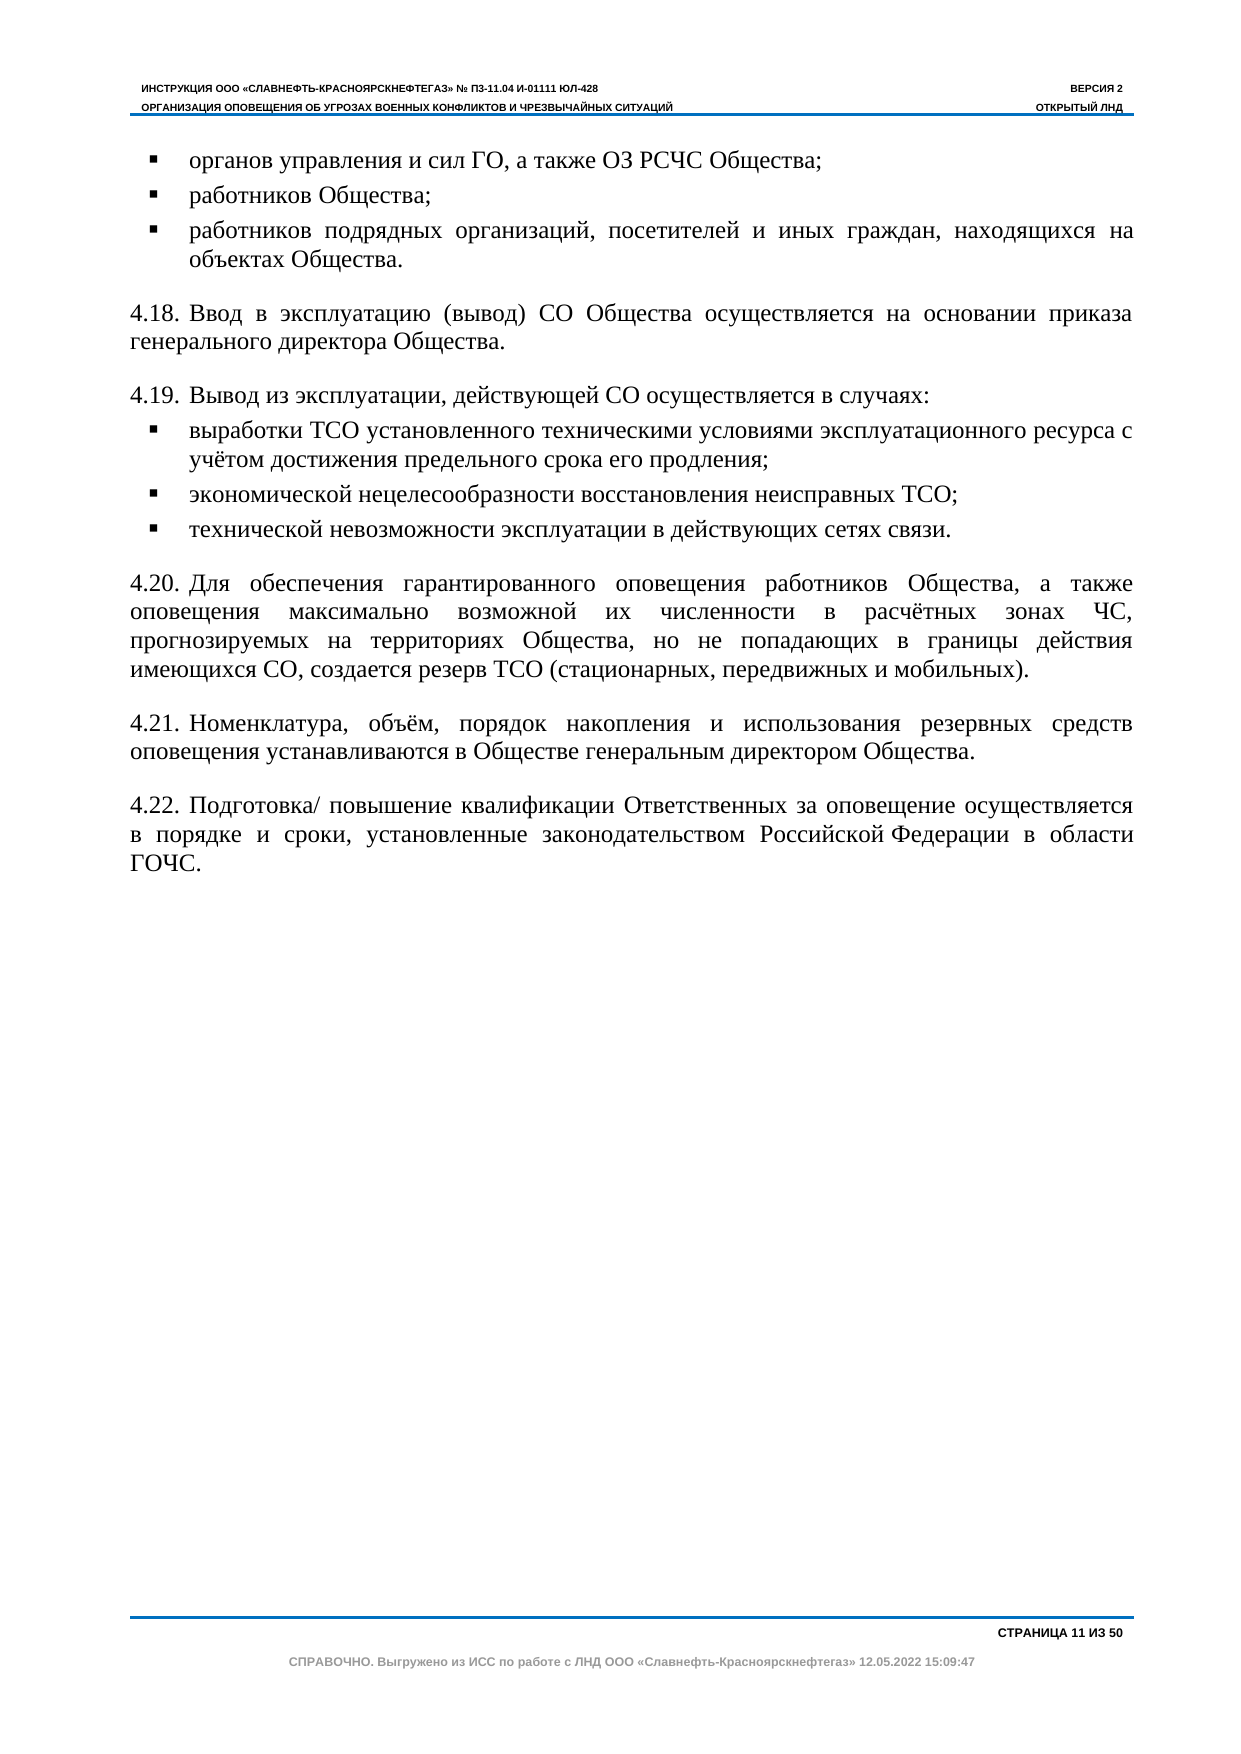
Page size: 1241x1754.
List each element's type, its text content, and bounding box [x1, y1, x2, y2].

list Подготовка/ повышение квалификации Ответственных за оповещение осуществляется в порядке и сроки, установленные законодательством Российской Федерации в области ГОЧС. [130, 790, 1134, 876]
list работников Общества; [148, 180, 1134, 209]
list выработки ТСО установленного техническими условиями эксплуатационного ресурса с учётом достижения предельного срока его продления; [148, 415, 1134, 473]
list Для обеспечения гарантированного оповещения работников Общества, а также оповещения максимально возможной их численности в расчётных зонах ЧС, прогнозируемых на территориях Общества, но не попадающих в границы действия имеющихся СО, создается резерв ТСО (стационарных, передвижных и мобильных). [130, 568, 1134, 683]
list экономической нецелесообразности восстановления неисправных ТСО; [148, 479, 1134, 508]
list работников подрядных организаций, посетителей и иных граждан, находящихся на объектах Общества. [148, 215, 1134, 273]
list Номенклатура, объём, порядок накопления и использования резервных средств оповещения устанавливаются в Обществе генеральным директором Общества. [130, 708, 1134, 765]
list технической невозможности эксплуатации в действующих сетях связи. [148, 514, 1134, 543]
list Вывод из эксплуатации, действующей СО осуществляется в случаях: [130, 380, 1134, 409]
list органов управления и сил ГО, а также ОЗ РСЧС Общества; [148, 145, 1134, 174]
list Ввод в эксплуатацию (вывод) СО Общества осуществляется на основании приказа генерального директора Общества. [130, 298, 1134, 355]
